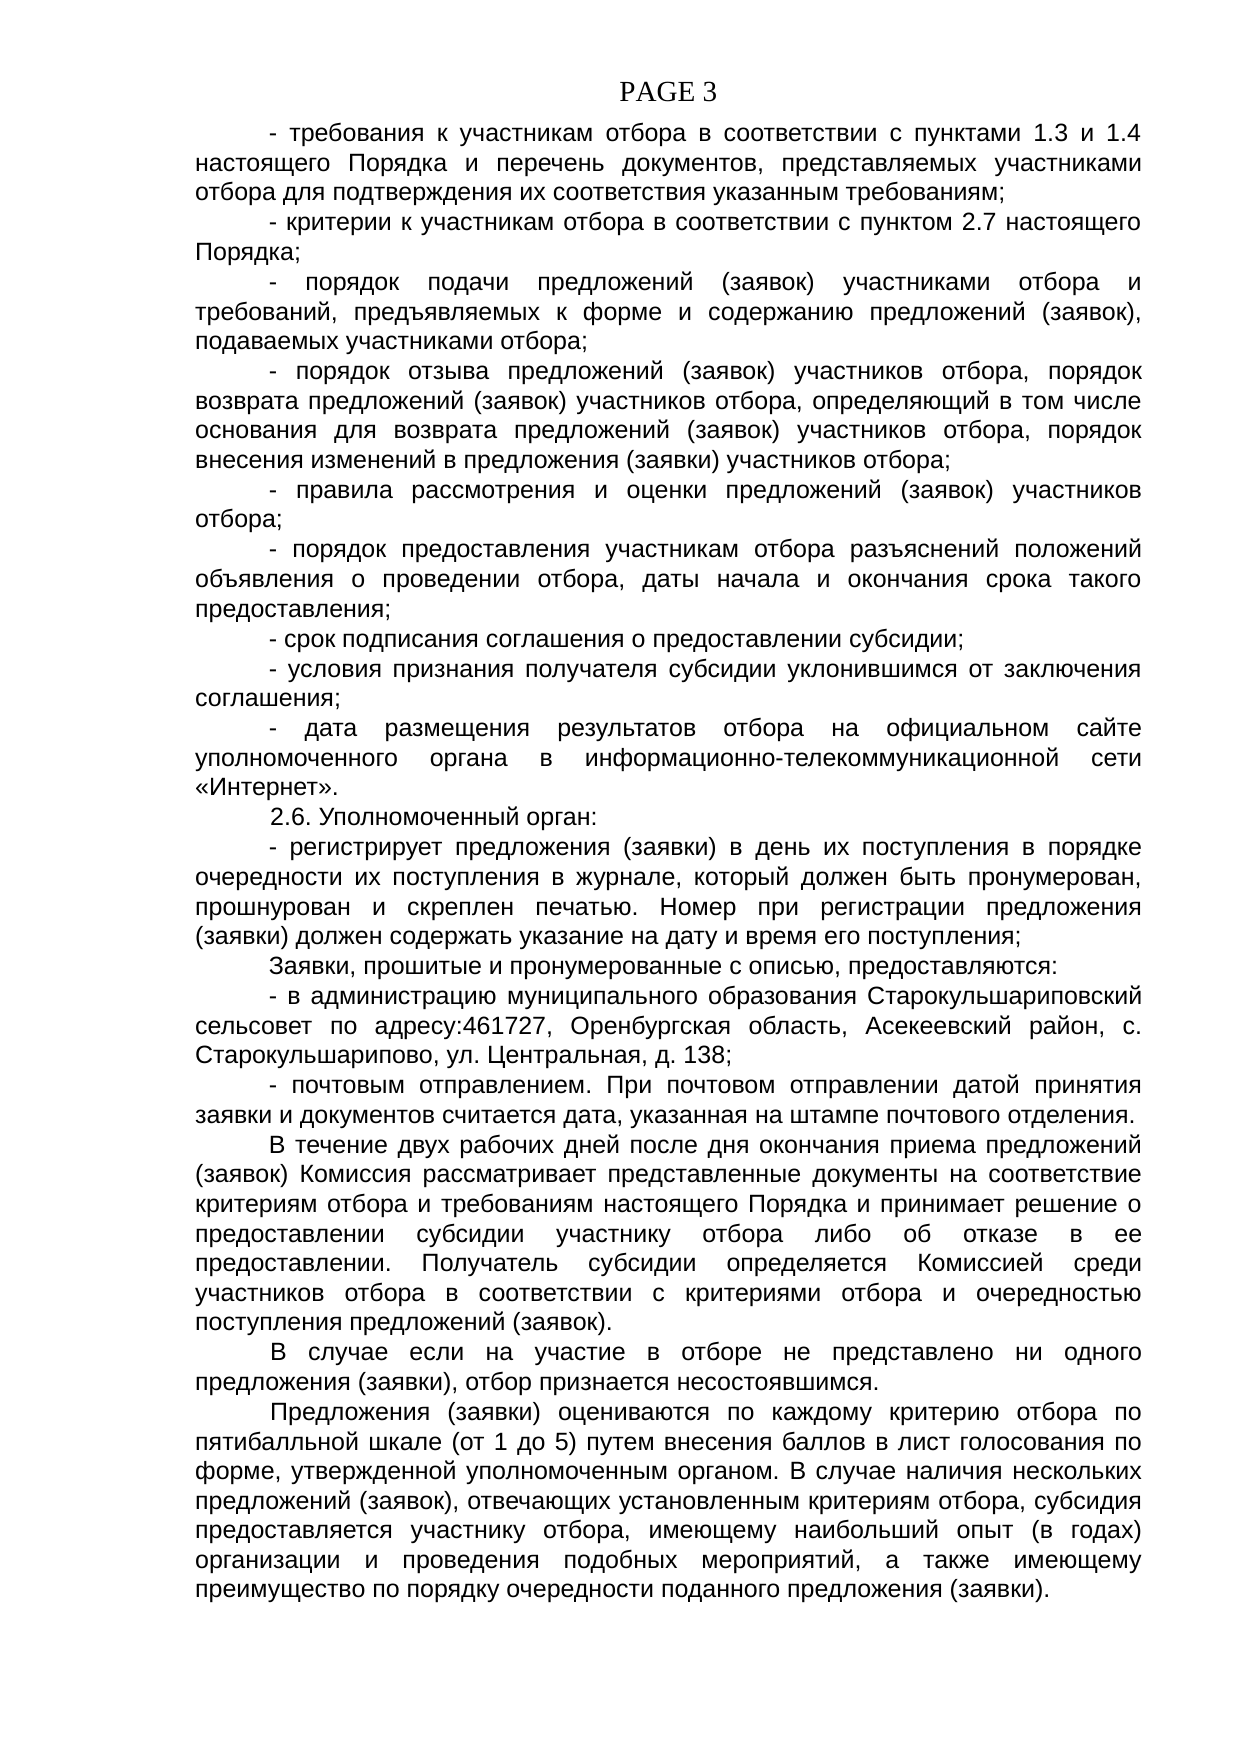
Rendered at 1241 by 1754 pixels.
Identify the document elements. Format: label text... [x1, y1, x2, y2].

text - правила рассмотрения и оценки предложений (заявок) участников отбора; [195, 475, 1143, 533]
text - почтовым отправлением. При почтовом отправлении датой принятия заявки и документов считается дата, указанная на штампе почтового отделения. [195, 1070, 1143, 1128]
text В течение двух рабочих дней после дня окончания приема предложений (заявок) Комиссия рассматривает представленные документы на соответствие критериям отбора и требованиям настоящего Порядка и принимает решение о предоставлении субсидии участнику отбора либо об отказе в ее предоставлении. Получатель субсидии определяется Комиссией среди участников отбора в соответствии с критериями отбора и очередностью поступления предложений (заявок). [195, 1130, 1143, 1336]
text - дата размещения результатов отбора на официальном сайте уполномоченного органа в информационно-телекоммуникационной сети «Интернет». [195, 713, 1143, 801]
text - порядок предоставления участникам отбора разъяснений положений объявления о проведении отбора, даты начала и окончания срока такого предоставления; [195, 534, 1143, 622]
text Предложения (заявки) оцениваются по каждому критерию отбора по пятибалльной шкале (от 1 до 5) путем внесения баллов в лист голосования по форме, утвержденной уполномоченным органом. В случае наличия нескольких предложений (заявок), отвечающих установленным критериям отбора, субсидия предоставляется участнику отбора, имеющему наибольший опыт (в годах) организации и проведения подобных мероприятий, а также имеющему преимущество по порядку очередности поданного предложения (заявки). [195, 1397, 1143, 1603]
text - порядок подачи предложений (заявок) участниками отбора и требований, предъявляемых к форме и содержанию предложений (заявок), подаваемых участниками отбора; [195, 267, 1143, 355]
text - требования к участникам отбора в соответствии с пунктами 1.3 и 1.4 настоящего Порядка и перечень документов, представляемых участниками отбора для подтверждения их соответствия указанным требованиям; [195, 118, 1143, 206]
text - регистрирует предложения (заявки) в день их поступления в порядке очередности их поступления в журнале, который должен быть пронумерован, прошнурован и скреплен печатью. Номер при регистрации предложения (заявки) должен содержать указание на дату и время его поступления; [195, 832, 1143, 950]
text - порядок отзыва предложений (заявок) участников отбора, порядок возврата предложений (заявок) участников отбора, определяющий в том числе основания для возврата предложений (заявок) участников отбора, порядок внесения изменений в предложения (заявки) участников отбора; [195, 356, 1143, 473]
text 2.6. Уполномоченный орган: [195, 802, 1143, 831]
text - критерии к участникам отбора в соответствии с пунктом 2.7 настоящего Порядка; [195, 207, 1143, 266]
text - условия признания получателя субсидии уклонившимся от заключения соглашения; [195, 653, 1143, 712]
text Заявки, прошитые и пронумерованные с описью, предоставляются: [195, 951, 1143, 980]
text В случае если на участие в отборе не представлено ни одного предложения (заявки), отбор признается несостоявшимся. [195, 1337, 1143, 1396]
text - в администрацию муниципального образования Старокульшариповский сельсовет по адресу:461727, Оренбургская область, Асекеевский район, с. Старокульшарипово, ул. Центральная, д. 138; [195, 981, 1143, 1069]
text - срок подписания соглашения о предоставлении субсидии; [195, 623, 1143, 652]
